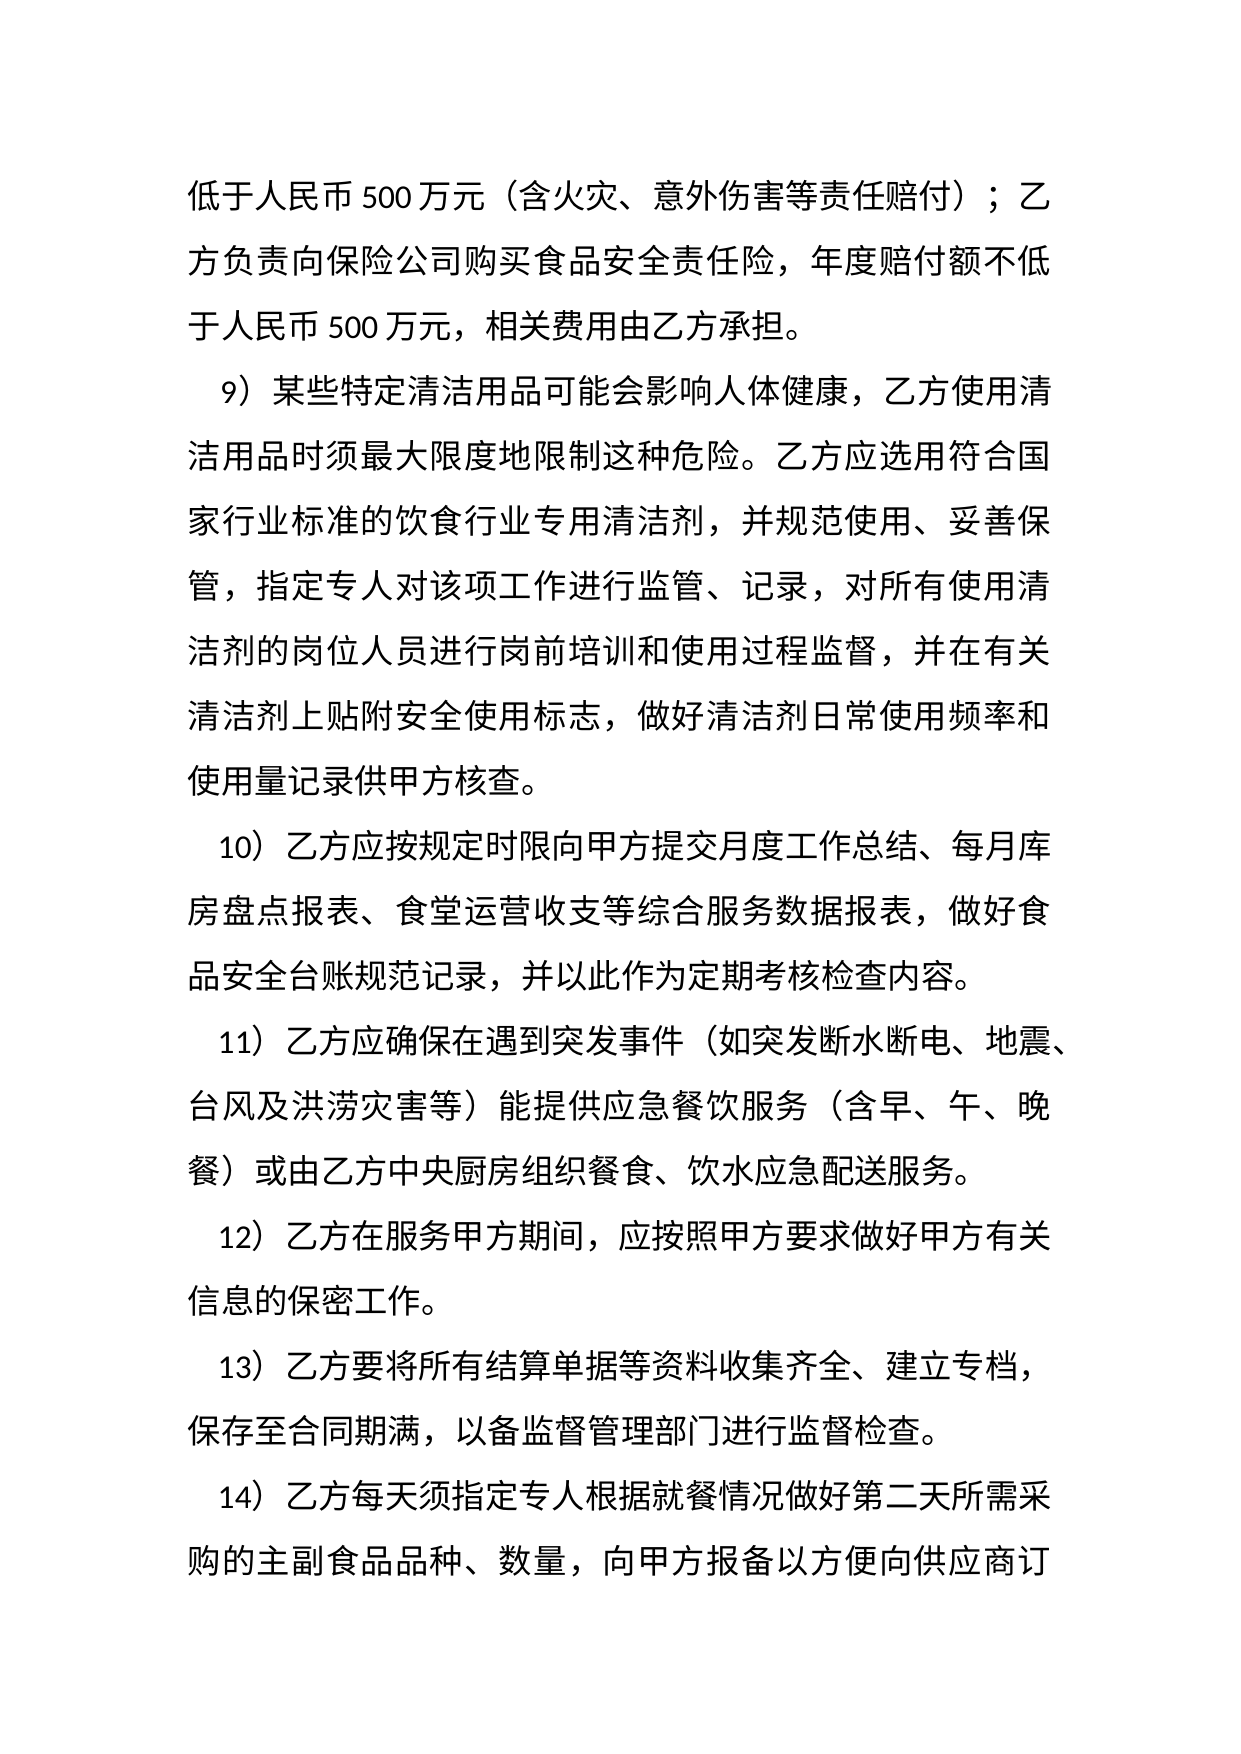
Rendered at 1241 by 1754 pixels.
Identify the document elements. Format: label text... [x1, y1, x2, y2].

text 12）乙方在服务甲方期间，应按照甲方要求做好甲方有关信息的保密工作。 [187, 1202, 1053, 1332]
text 9）某些特定清洁用品可能会影响人体健康，乙方使用清洁用品时须最大限度地限制这种危险。乙方应选用符合国家行业标准的饮食行业专用清洁剂，并规范使用、妥善保管，指定专人对该项工作进行监管、记录，对所有使用清洁剂的岗位人员进行岗前培训和使用过程监督，并在有关清洁剂上贴附安全使用标志，做好清洁剂日常使用频率和使用量记录供甲方核查。 [187, 357, 1053, 812]
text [187, 1462, 1053, 1592]
text 11）乙方应确保在遇到突发事件（如突发断水断电、地震、台风及洪涝灾害等）能提供应急餐饮服务（含早、午、晚餐）或由乙方中央厨房组织餐食、饮水应急配送服务。 [187, 1007, 1053, 1202]
text 10）乙方应按规定时限向甲方提交月度工作总结、每月库房盘点报表、食堂运营收支等综合服务数据报表，做好食品安全台账规范记录，并以此作为定期考核检查内容。 [187, 812, 1053, 1007]
text 13）乙方要将所有结算单据等资料收集齐全、建立专档，保存至合同期满，以备监督管理部门进行监督检查。 [187, 1332, 1053, 1462]
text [187, 162, 1053, 357]
